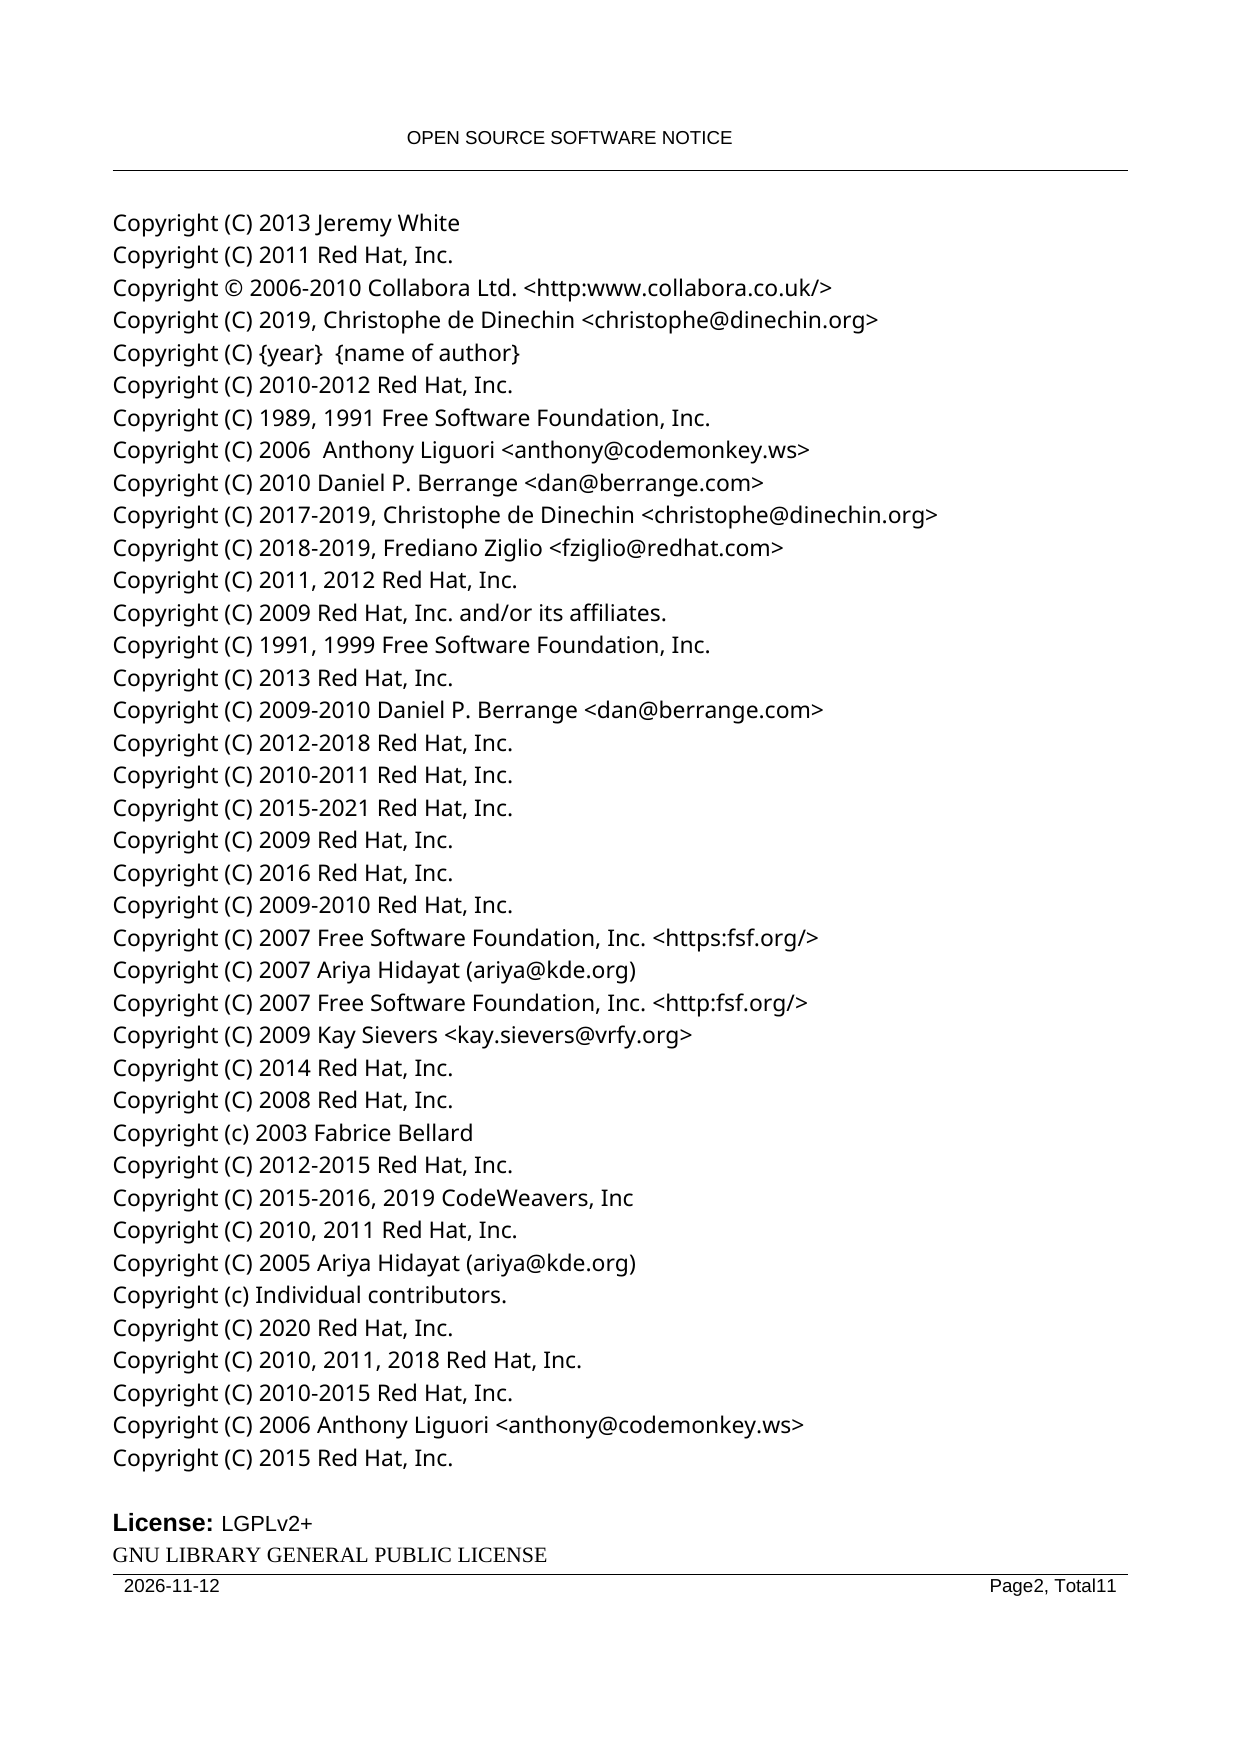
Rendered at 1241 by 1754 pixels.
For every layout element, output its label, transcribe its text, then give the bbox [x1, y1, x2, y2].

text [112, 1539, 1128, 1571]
text License: LGPLv2+ [112, 1506, 1128, 1539]
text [112, 206, 1128, 1506]
